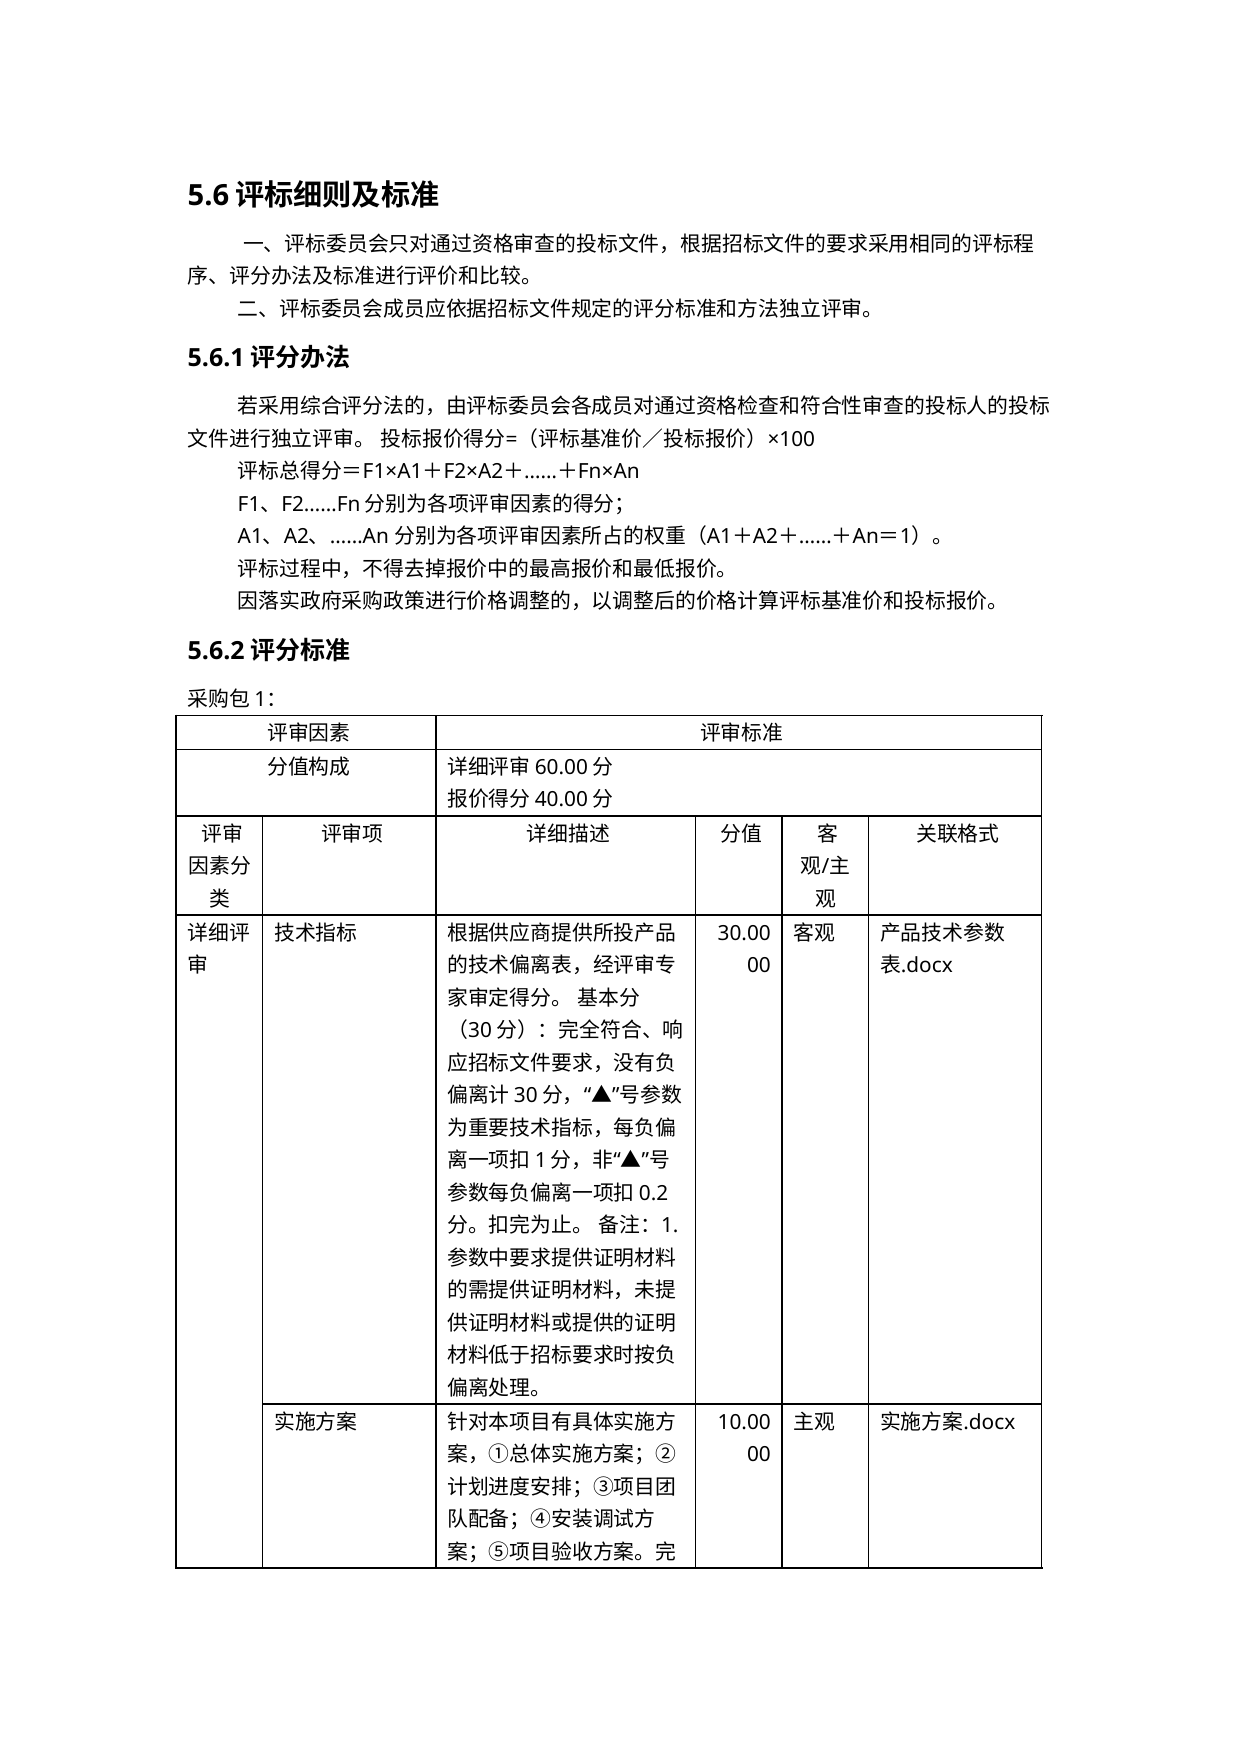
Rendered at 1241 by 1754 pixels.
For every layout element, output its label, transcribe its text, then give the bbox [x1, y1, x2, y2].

text 二、评标委员会成员应依据招标文件规定的评分标准和方法独立评审。 [187, 292, 1053, 324]
text 评标过程中，不得去掉报价中的最高报价和最低报价。 [187, 552, 1053, 584]
table_header 评审标准 [437, 716, 1041, 748]
text F1、F2……Fn分别为各项评审因素的得分； [187, 487, 1053, 519]
text 5.6评标细则及标准 [187, 162, 1053, 227]
table_header 评审因素 [177, 716, 435, 748]
table_cell 评审因素分类 [177, 817, 262, 914]
table_cell 客观 [783, 916, 868, 1403]
table_cell 详细评审60.00分 报价得分40.00分 [437, 750, 1041, 815]
table_cell 分值 [696, 817, 781, 914]
text 一、评标委员会只对通过资格审查的投标文件，根据招标文件的要求采用相同的评标程序、评分办法及标准进行评价和比较。 [187, 227, 1053, 292]
table_cell 关联格式 [869, 817, 1041, 914]
table_cell 实施方案.docx [869, 1405, 1041, 1567]
table_cell 10.0000 [696, 1405, 781, 1567]
table_cell 实施方案 [263, 1405, 435, 1567]
text A1、A2、……An 分别为各项评审因素所占的权重（A1＋A2＋……＋An＝1）。 [187, 519, 1053, 552]
text 因落实政府采购政策进行价格调整的，以调整后的价格计算评标基准价和投标报价。 [187, 584, 1053, 617]
table_cell 技术指标 [263, 916, 435, 1403]
table_cell 30.0000 [696, 916, 781, 1403]
table_cell 详细描述 [437, 817, 695, 914]
table_cell 客观/主观 [783, 817, 868, 914]
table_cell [437, 1405, 695, 1567]
text 若采用综合评分法的，由评标委员会各成员对通过资格检查和符合性审查的投标人的投标文件进行独立评审。 投标报价得分=（评标基准价／投标报价）×100 [187, 389, 1053, 454]
text 评标总得分＝F1×A1＋F2×A2＋……＋Fn×An [187, 454, 1053, 487]
table_cell 详细评审 [177, 916, 262, 1567]
table_cell 根据供应商提供所投产品的技术偏离表，经评审专家审定得分。 基本分（30分）：完全符合、响应招标文件要求，没有负偏离计30分，“▲”号参数为重要技术指标，每负偏离一项扣1分，非“▲”号参数每负偏离一项扣0.2分。扣完为止。 备注：1.参数中要求提供证明材料的需提供证明材料，未提供证明材料或提供的证明材料低于招标要求时按负偏离处理。 [437, 916, 695, 1403]
text 5.6.2评分标准 [187, 617, 1053, 682]
table_cell 主观 [783, 1405, 868, 1567]
table_cell 评审项 [263, 817, 435, 914]
table_cell 分值构成 [177, 750, 435, 815]
text 采购包1： [187, 682, 1053, 714]
text 5.6.1评分办法 [187, 324, 1053, 389]
table_cell 产品技术参数表.docx [869, 916, 1041, 1403]
